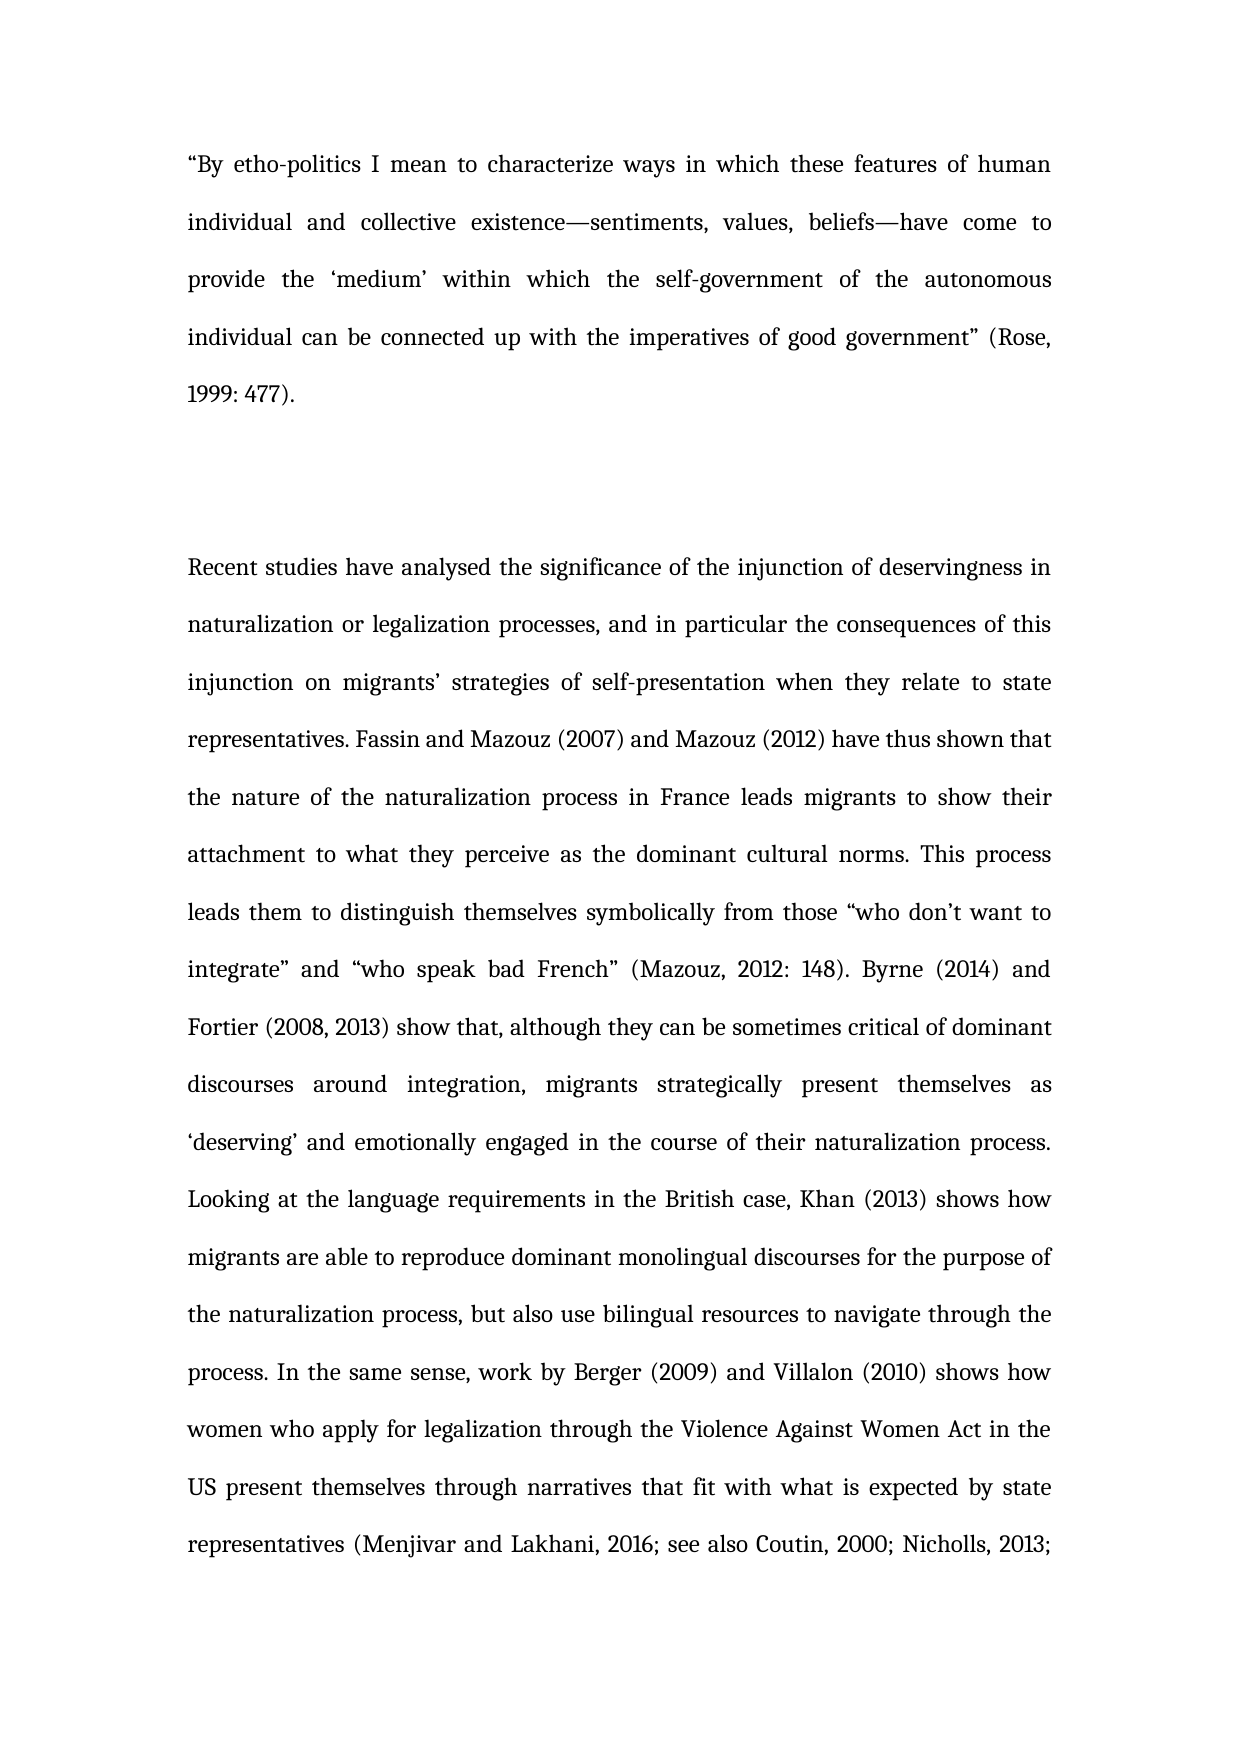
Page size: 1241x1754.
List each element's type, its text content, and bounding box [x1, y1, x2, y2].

text “By etho-politics I mean to characterize ways in which these features of human individual and collective existence—sentiments, values, beliefs—have come to provide the ‘medium’ within which the self-government of the autonomous individual can be connected up with the imperatives of good government” (Rose, 1999: 477). [187, 150, 1053, 409]
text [187, 552, 1053, 1559]
